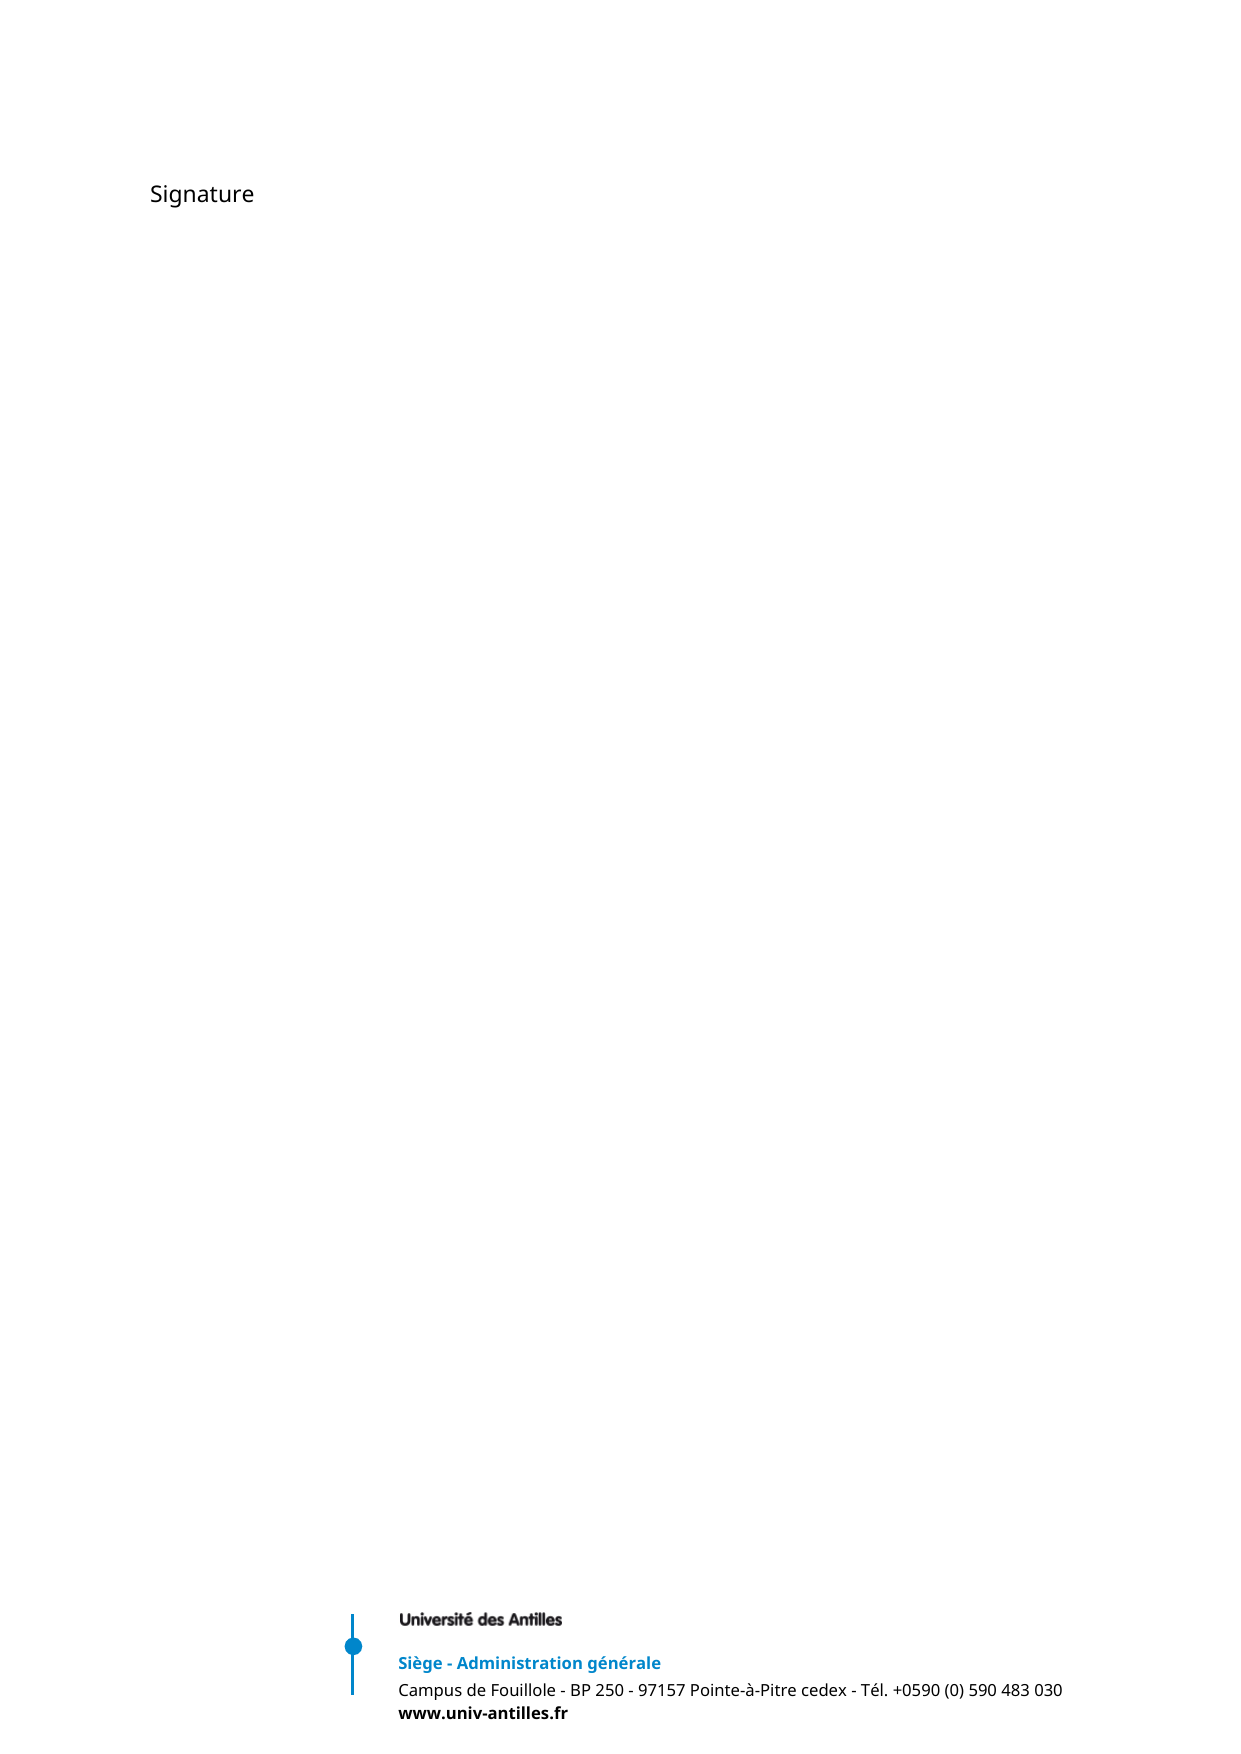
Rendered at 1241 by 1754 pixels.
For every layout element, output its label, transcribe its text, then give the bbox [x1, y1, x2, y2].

picture [398, 1611, 563, 1630]
text Signature [150, 150, 1090, 209]
